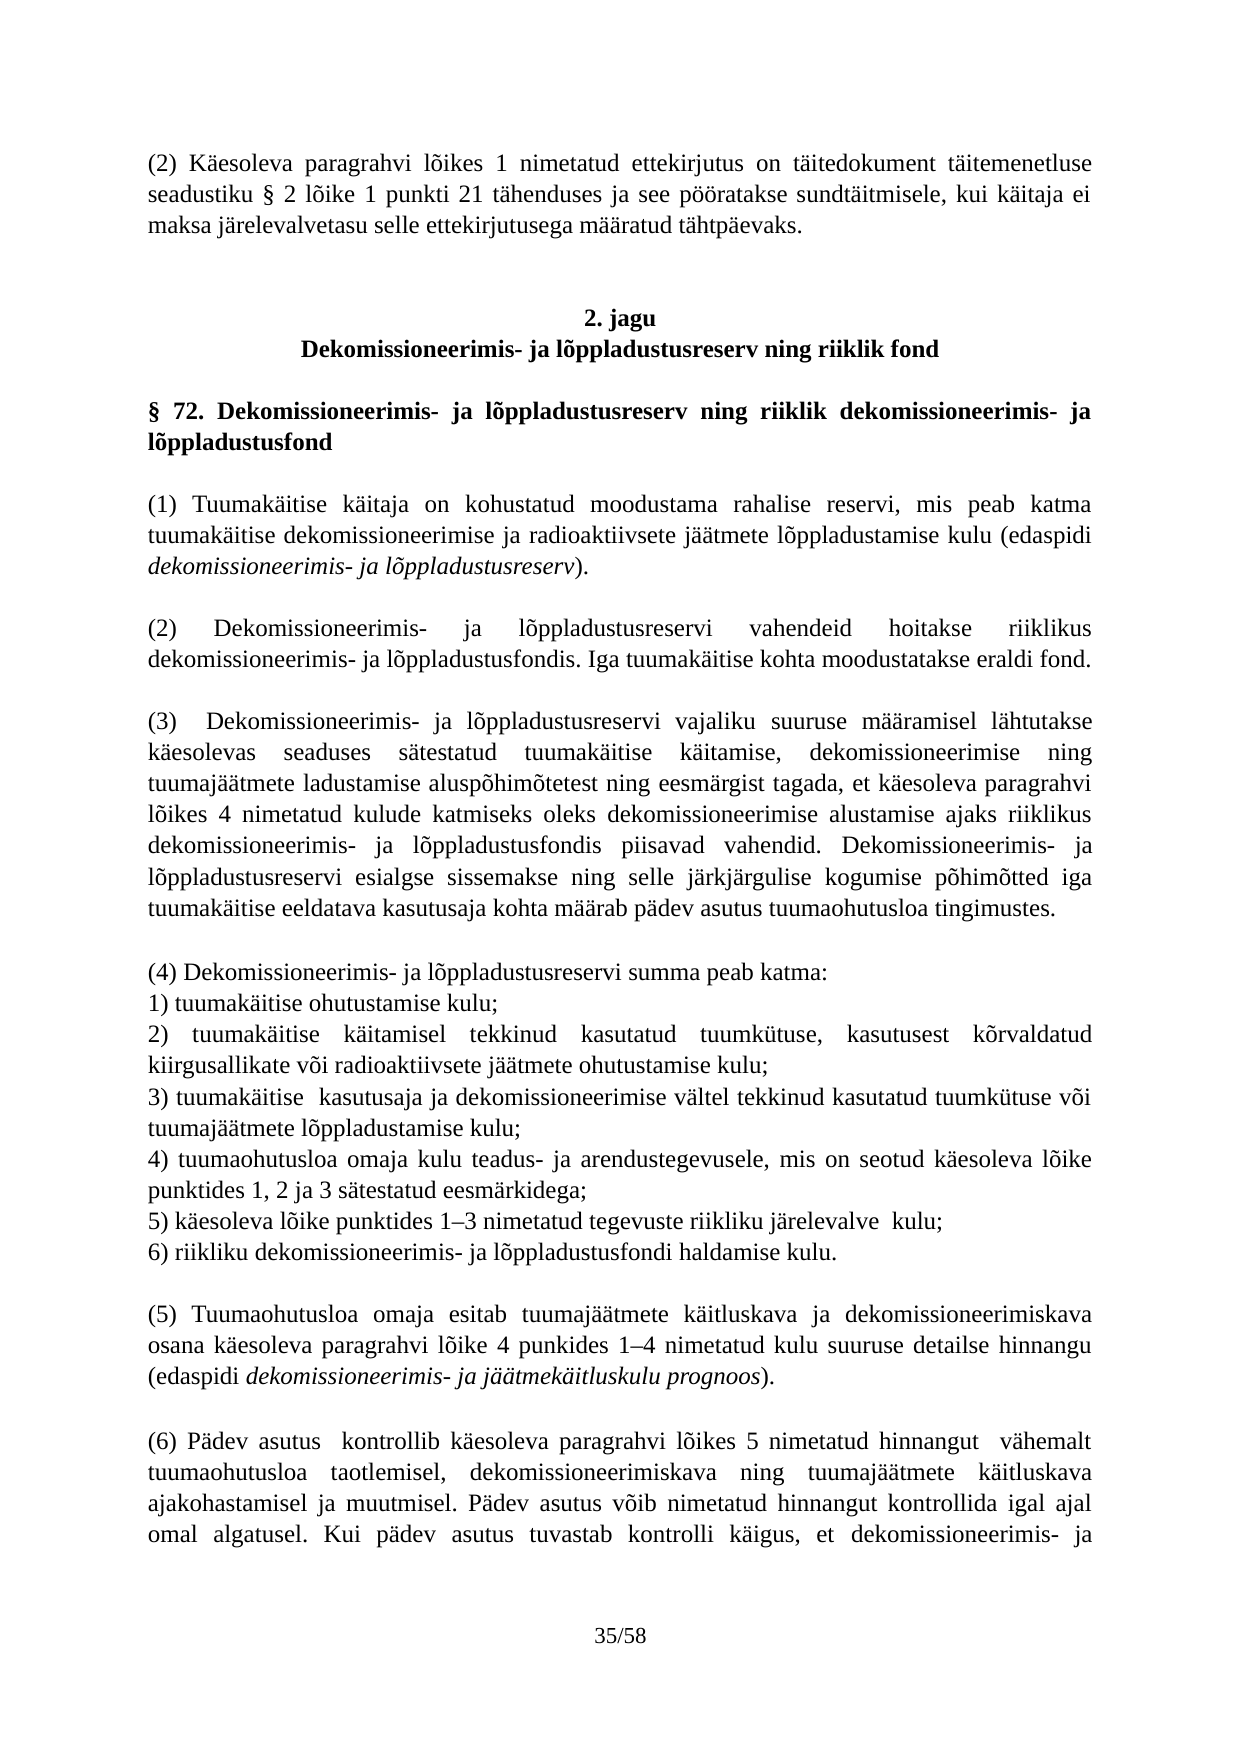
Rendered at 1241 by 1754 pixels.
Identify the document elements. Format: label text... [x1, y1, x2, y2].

text (3) Dekomissioneerimis- ja lõppladustusreservi vajaliku suuruse määramisel lähtutakse käesolevas seaduses sätestatud tuumakäitise käitamise, dekomissioneerimise ning tuumajäätmete ladustamise aluspõhimõtetest ning eesmärgist tagada, et käesoleva paragrahvi lõikes 4 nimetatud kulude katmiseks oleks dekomissioneerimise alustamise ajaks riiklikus dekomissioneerimis- ja lõppladustusfondis piisavad vahendid. Dekomissioneerimis- ja lõppladustusreservi esialgse sissemakse ning selle järkjärgulise kogumise põhimõtted iga tuumakäitise eeldatava kasutusaja kohta määrab pädev asutus tuumaohutusloa tingimustes. [148, 706, 1093, 921]
text (1) Tuumakäitise käitaja on kohustatud moodustama rahalise reservi, mis peab katma tuumakäitise dekomissioneerimise ja radioaktiivsete jäätmete lõppladustamise kulu (edaspidi dekomissioneerimis- ja lõppladustusreserv). [148, 489, 1093, 580]
text 6) riikliku dekomissioneerimis- ja lõppladustusfondi haldamise kulu. [148, 1237, 1093, 1266]
text (4) Dekomissioneerimis- ja lõppladustusreservi summa peab katma: [148, 957, 1093, 986]
text 1) tuumakäitise ohutustamise kulu; [148, 988, 1093, 1017]
text § 72. Dekomissioneerimis- ja lõppladustusreserv ning riiklik dekomissioneerimis- ja lõppladustusfond [148, 396, 1093, 456]
text 5) käesoleva lõike punktides 1–3 nimetatud tegevuste riikliku järelevalve kulu; [148, 1206, 1093, 1234]
text (2) Käesoleva paragrahvi lõikes 1 nimetatud ettekirjutus on täitedokument täitemenetluse seadustiku § 2 lõike 1 punkti 21 tähenduses ja see pööratakse sundtäitmisele, kui käitaja ei maksa järelevalvetasu selle ettekirjutusega määratud tähtpäevaks. [148, 148, 1093, 238]
text 2) tuumakäitise käitamisel tekkinud kasutatud tuumkütuse, kasutusest kõrvaldatud kiirgusallikate või radioaktiivsete jäätmete ohutustamise kulu; [148, 1019, 1093, 1079]
text 2. jagu [148, 303, 1093, 332]
text (5) Tuumaohutusloa omaja esitab tuumajäätmete käitluskava ja dekomissioneerimiskava osana käesoleva paragrahvi lõike 4 punkides 1–4 nimetatud kulu suuruse detailse hinnangu (edaspidi dekomissioneerimis- ja jäätmekäitluskulu prognoos). [148, 1299, 1093, 1390]
text (2) Dekomissioneerimis- ja lõppladustusreservi vahendeid hoitakse riiklikus dekomissioneerimis- ja lõppladustusfondis. Iga tuumakäitise kohta moodustatakse eraldi fond. [148, 613, 1093, 673]
text 3) tuumakäitise kasutusaja ja dekomissioneerimise vältel tekkinud kasutatud tuumkütuse või tuumajäätmete lõppladustamise kulu; [148, 1082, 1093, 1141]
text Dekomissioneerimis- ja lõppladustusreserv ning riiklik fond [148, 334, 1093, 363]
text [148, 1426, 1093, 1548]
text 4) tuumaohutusloa omaja kulu teadus- ja arendustegevusele, mis on seotud käesoleva lõike punktides 1, 2 ja 3 sätestatud eesmärkidega; [148, 1144, 1093, 1203]
